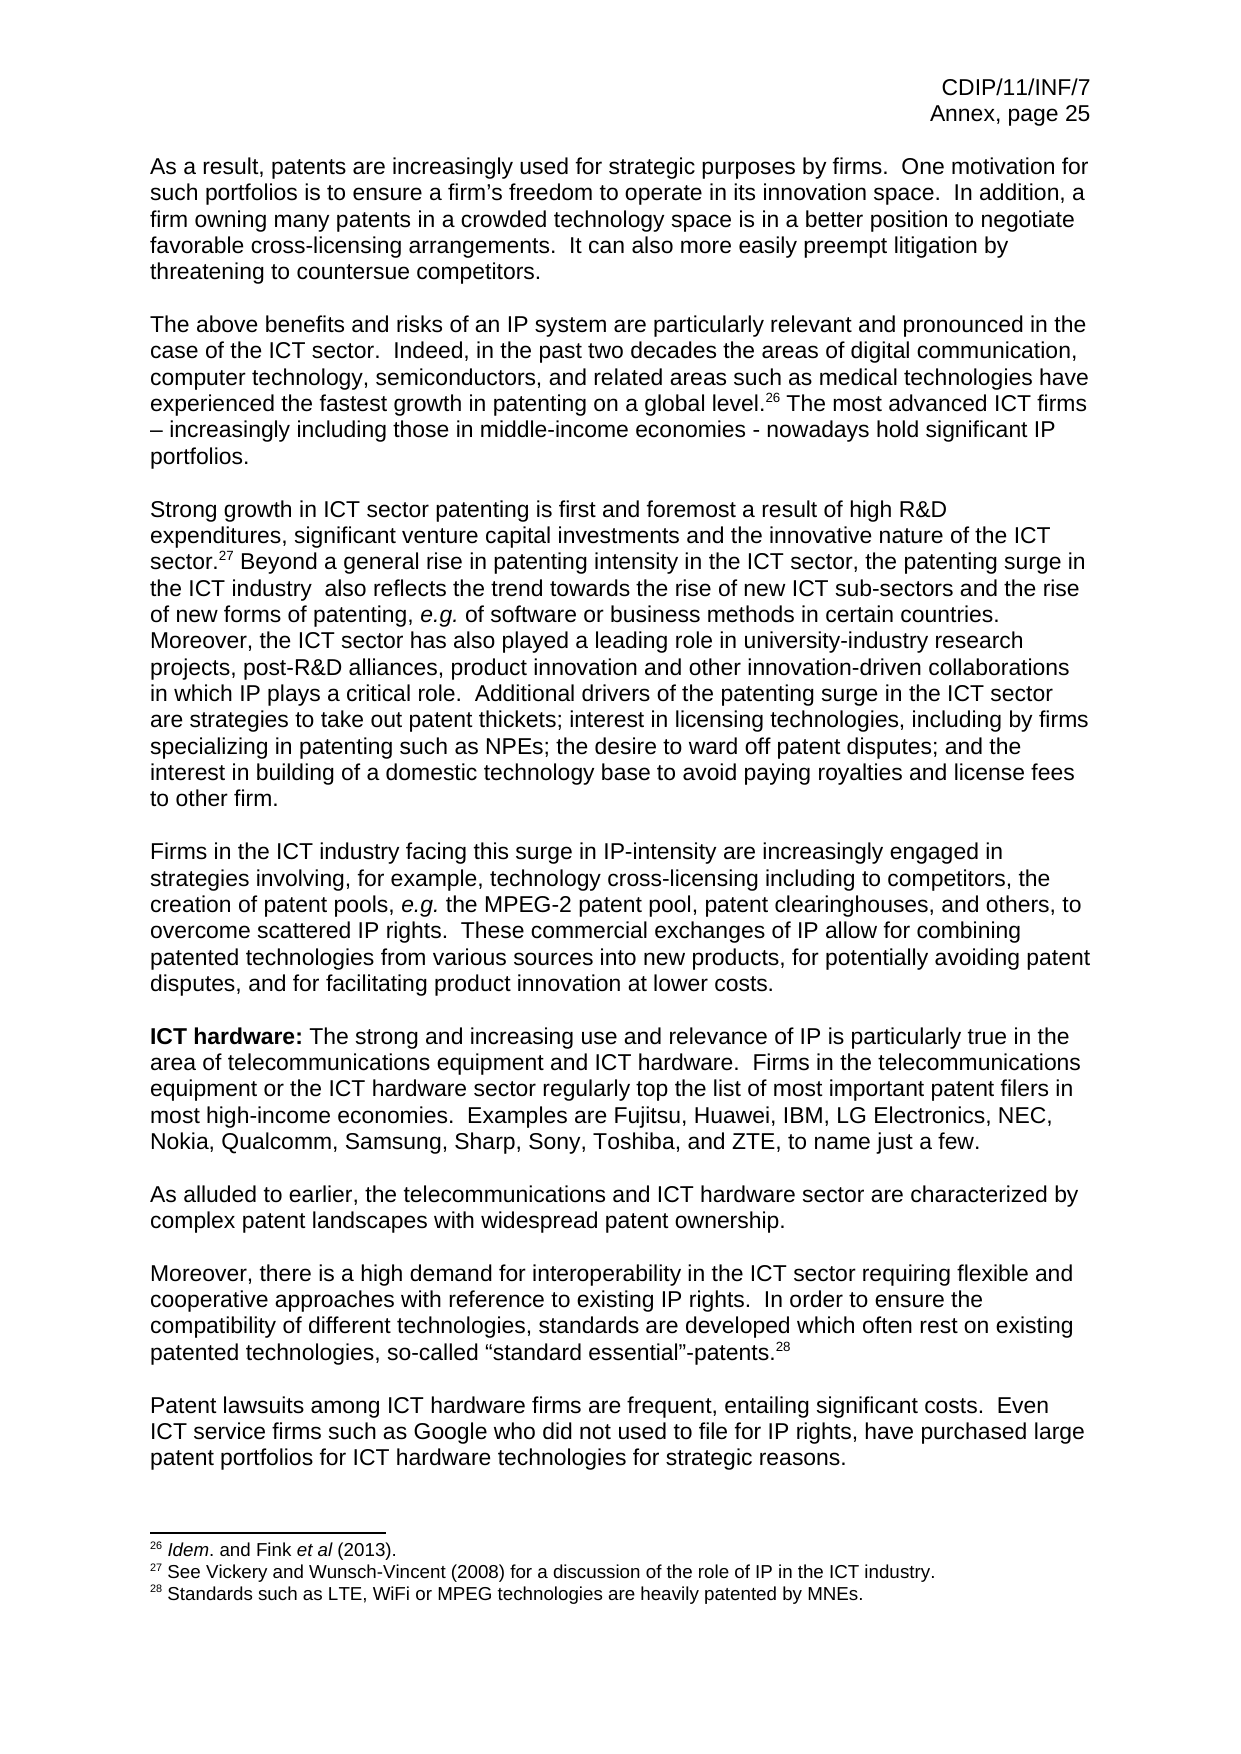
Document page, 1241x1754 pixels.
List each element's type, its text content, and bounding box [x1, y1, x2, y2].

text Firms in the ICT industry facing this surge in IP-intensity are increasingly engaged in strategies involving, for example, technology cross-licensing including to competitors, the creation of patent pools, e.g. the MPEG-2 patent pool, patent clearinghouses, and others, to overcome scattered IP rights. These commercial exchanges of IP allow for combining patented technologies from various sources into new products, for potentially avoiding patent disputes, and for facilitating product innovation at lower costs. [150, 838, 1090, 996]
text The above benefits and risks of an IP system are particularly relevant and pronounced in the case of the ICT sector. Indeed, in the past two decades the areas of digital communication, computer technology, semiconductors, and related areas such as medical technologies have experienced the fastest growth in patenting on a global level. The most advanced ICT firms – increasingly including those in middle-income economies - nowadays hold significant IP portfolios. [150, 311, 1090, 469]
text Moreover, there is a high demand for interoperability in the ICT sector requiring flexible and cooperative approaches with reference to existing IP rights. In order to ensure the compatibility of different technologies, standards are developed which often rest on existing patented technologies, so-called “standard essential”-patents. [150, 1260, 1090, 1365]
text As a result, patents are increasingly used for strategic purposes by firms. One motivation for such portfolios is to ensure a firm’s freedom to operate in its innovation space. In addition, a firm owning many patents in a crowded technology space is in a better position to negotiate favorable cross-licensing arrangements. It can also more easily preempt litigation by threatening to countersue competitors. [150, 153, 1090, 285]
text As alluded to earlier, the telecommunications and ICT hardware sector are characterized by complex patent landscapes with widespread patent ownership. [150, 1181, 1090, 1233]
text Patent lawsuits among ICT hardware firms are frequent, entailing significant costs. Even ICT service firms such as Google who did not used to file for IP rights, have purchased large patent portfolios for ICT hardware technologies for strategic reasons. [150, 1392, 1090, 1471]
text ICT hardware: The strong and increasing use and relevance of IP is particularly true in the area of telecommunications equipment and ICT hardware. Firms in the telecommunications equipment or the ICT hardware sector regularly top the list of most important patent filers in most high-income economies. Examples are Fujitsu, Huawei, IBM, LG Electronics, NEC, Nokia, Qualcomm, Samsung, Sharp, Sony, Toshiba, and ZTE, to name just a few. [150, 1023, 1090, 1154]
text Strong growth in ICT sector patenting is first and foremost a result of high R&D expenditures, significant venture capital investments and the innovative nature of the ICT sector. Beyond a general rise in patenting intensity in the ICT sector, the patenting surge in the ICT industry also reflects the trend towards the rise of new ICT sub-sectors and the rise of new forms of patenting, e.g. of software or business methods in certain countries. Moreover, the ICT sector has also played a leading role in university-industry research projects, post-R&D alliances, product innovation and other innovation-driven collaborations in which IP plays a critical role. Additional drivers of the patenting surge in the ICT sector are strategies to take out patent thickets; interest in licensing technologies, including by firms specializing in patenting such as NPEs; the desire to ward off patent disputes; and the interest in building of a domestic technology base to avoid paying royalties and license fees to other firm. [150, 496, 1090, 812]
